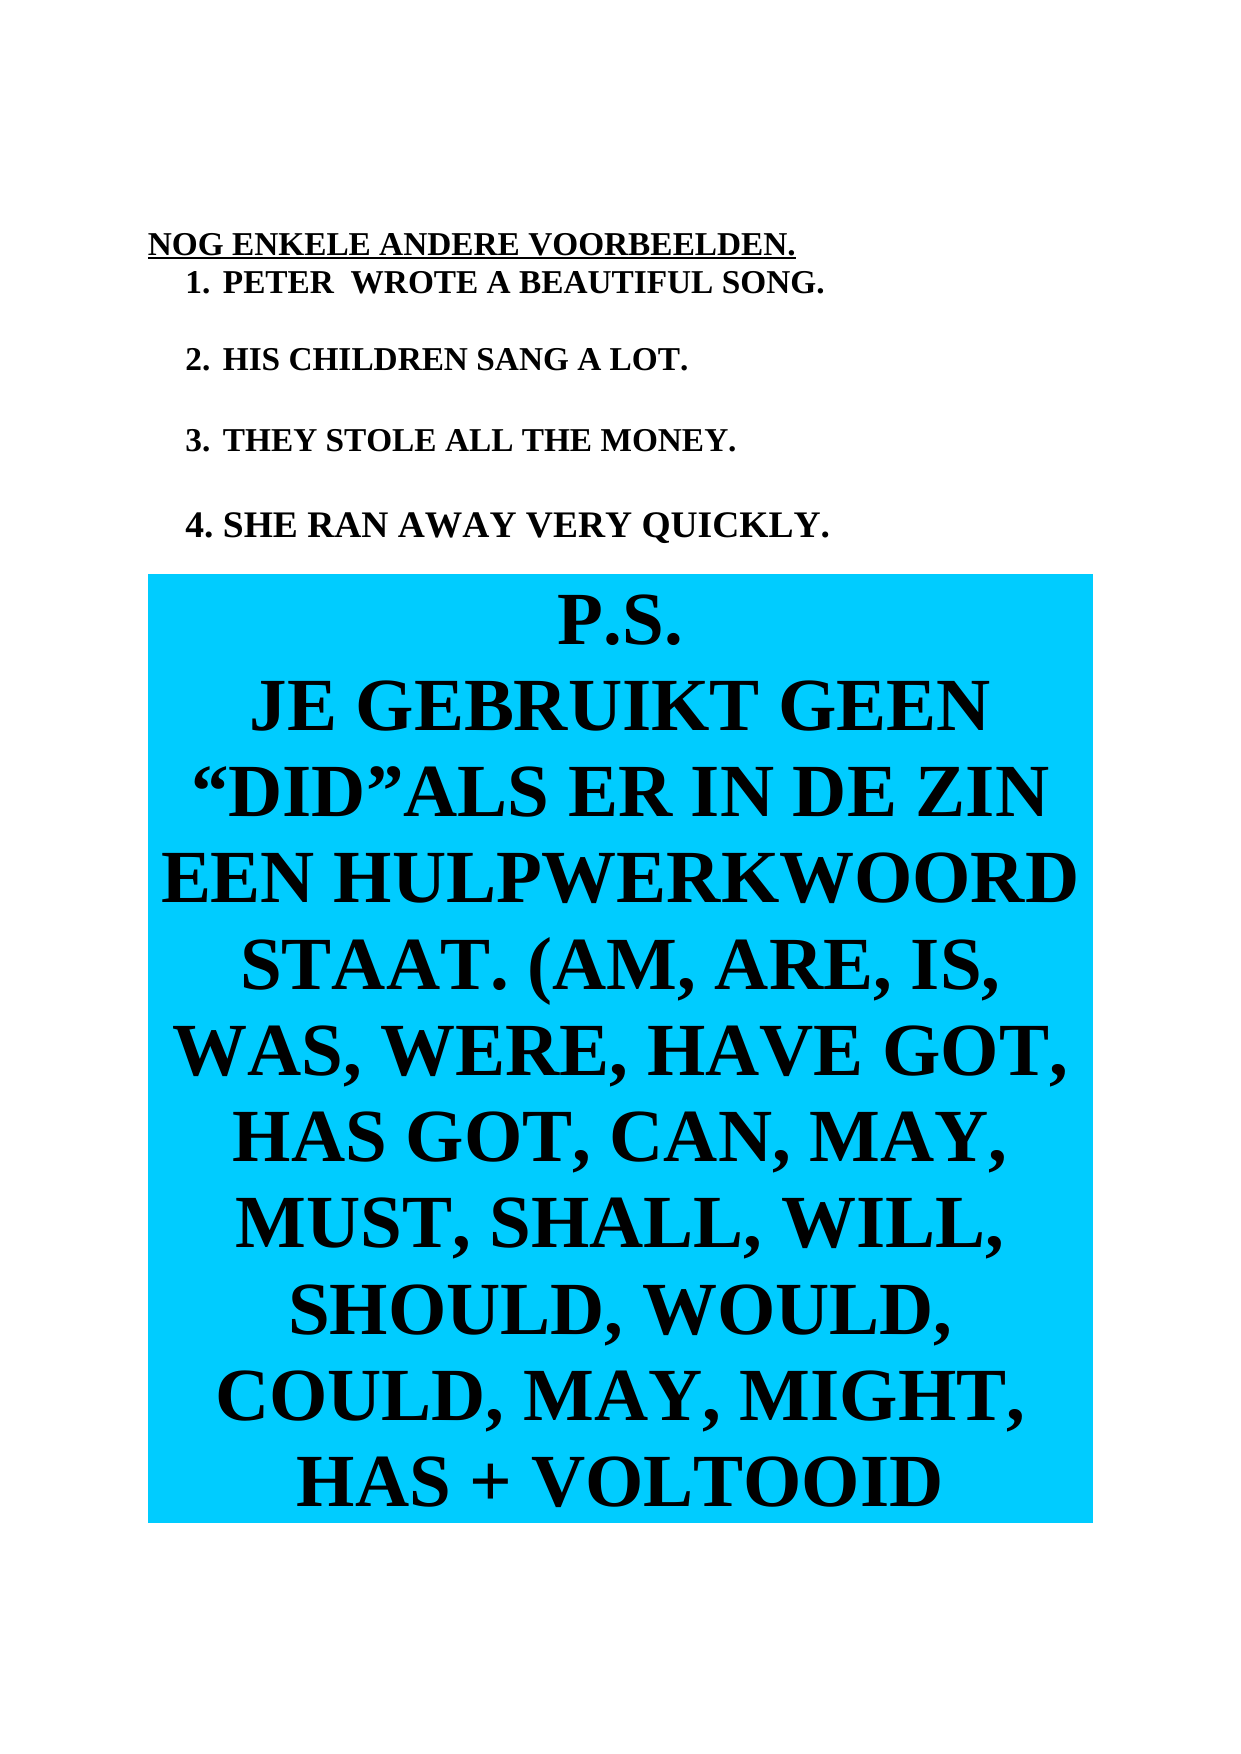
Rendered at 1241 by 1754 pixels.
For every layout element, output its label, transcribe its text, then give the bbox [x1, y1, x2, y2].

list SHE RAN AWAY VERY QUICKLY. [185, 502, 1093, 545]
text P.S. [148, 574, 1093, 660]
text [148, 660, 1093, 1523]
list PETER WROTE A BEAUTIFUL SONG. [185, 263, 1093, 301]
list THEY STOLE ALL THE MONEY. [185, 421, 1093, 459]
text NOG ENKELE ANDERE VOORBEELDEN. [148, 224, 1093, 263]
list HIS CHILDREN SANG A LOT. [185, 339, 1093, 378]
